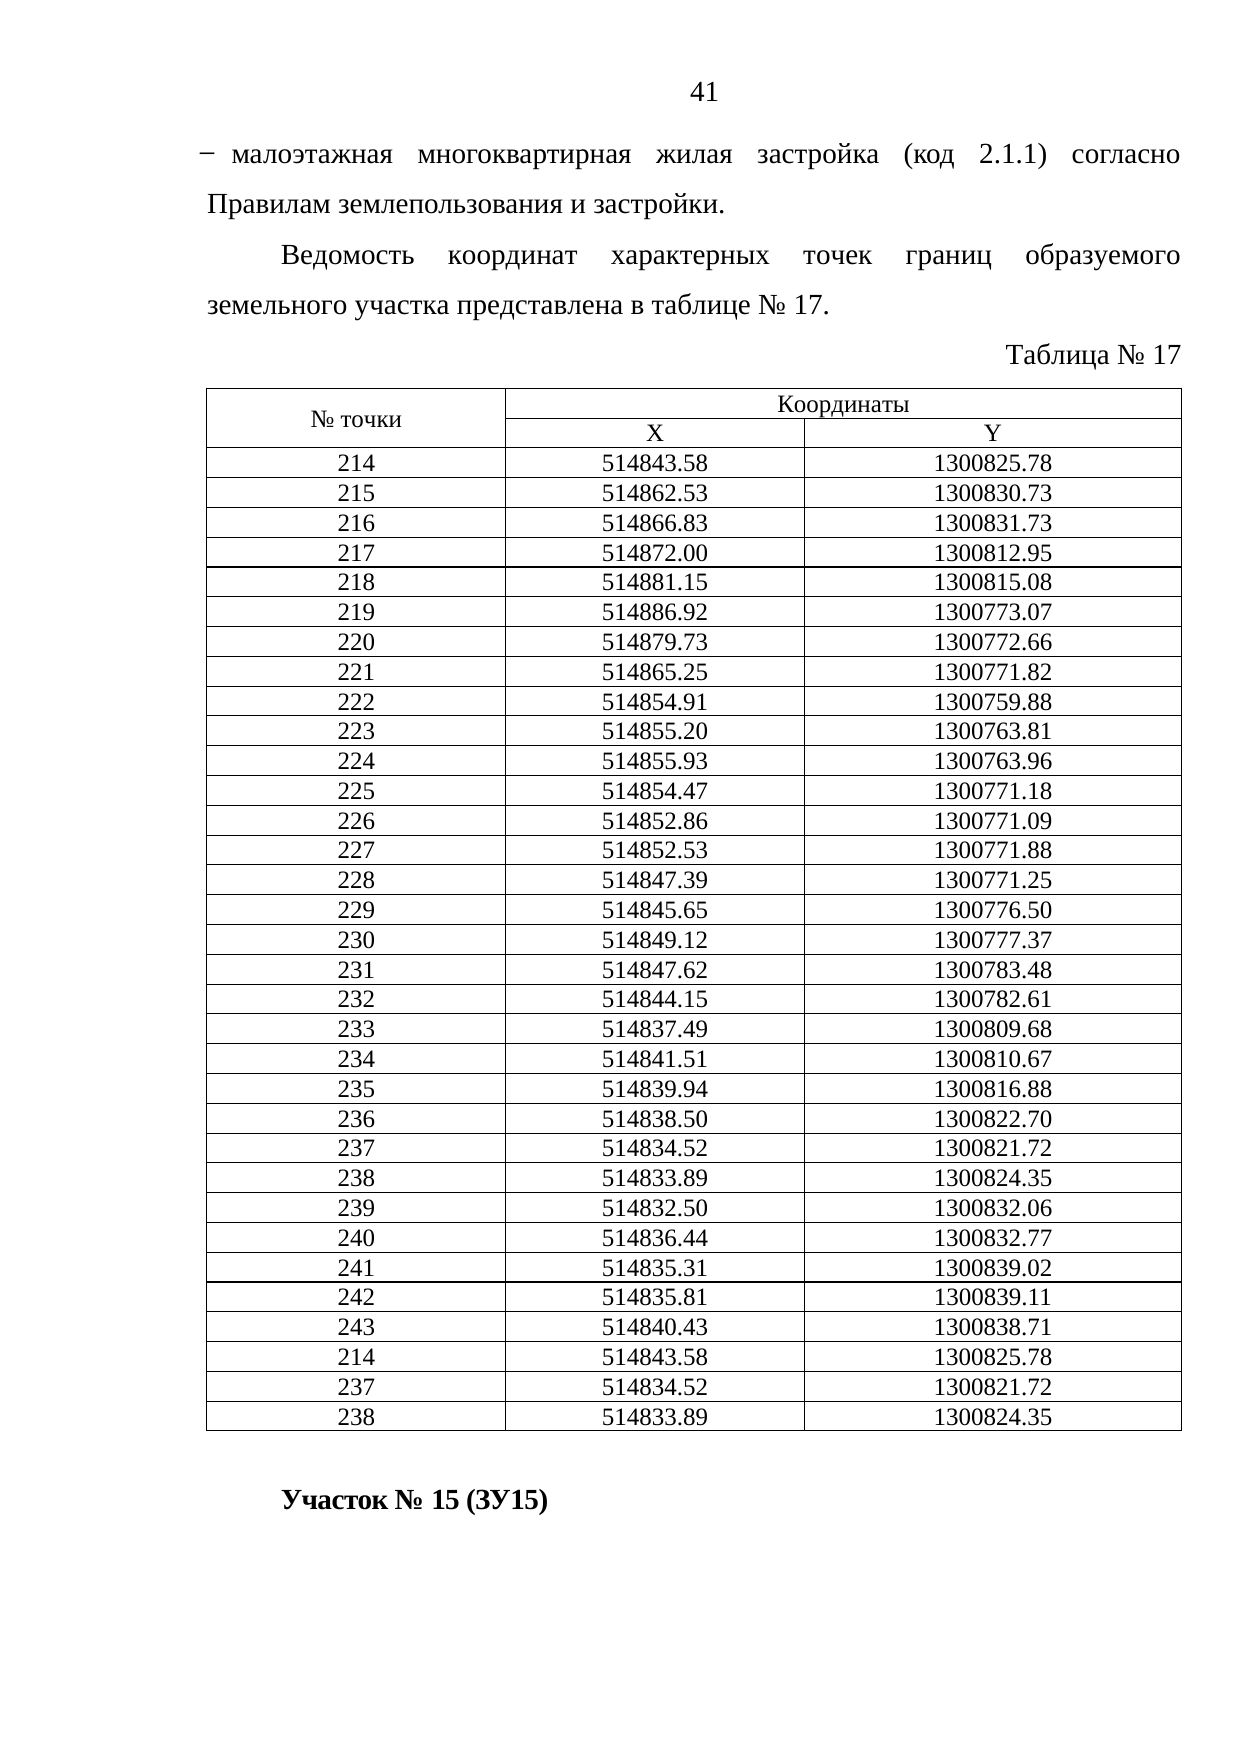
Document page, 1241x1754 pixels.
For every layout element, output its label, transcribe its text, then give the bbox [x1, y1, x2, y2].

table_cell 229 [207, 895, 505, 924]
table_cell 1300771.25 [805, 865, 1181, 894]
table_cell 514881.15 [506, 568, 804, 596]
table_cell 225 [207, 776, 505, 805]
table_cell 514865.25 [506, 657, 804, 686]
table_cell 514841.51 [506, 1044, 804, 1073]
table_cell 217 [207, 538, 505, 566]
table_cell 1300824.35 [805, 1163, 1181, 1192]
table_cell 223 [207, 716, 505, 745]
table_cell 1300832.77 [805, 1223, 1181, 1252]
table_cell 514837.49 [506, 1014, 804, 1043]
table_cell X [506, 419, 804, 447]
table_cell 234 [207, 1044, 505, 1073]
table_cell 514855.93 [506, 746, 804, 775]
table_cell 220 [207, 627, 505, 656]
table_cell 1300812.95 [805, 538, 1181, 566]
table_cell 242 [207, 1283, 505, 1311]
table_cell 514839.94 [506, 1074, 804, 1103]
table_cell 514849.12 [506, 925, 804, 954]
text Ведомость координат характерных точек границ образуемого земельного участка представлена в таблице № 17. [207, 237, 1181, 321]
table_cell 222 [207, 687, 505, 715]
table_cell 214 [207, 448, 505, 477]
text Таблица № 17 [207, 337, 1181, 371]
table_cell 1300782.61 [805, 985, 1181, 1013]
table_cell 239 [207, 1193, 505, 1222]
table_cell 227 [207, 836, 505, 864]
table_cell 514855.20 [506, 716, 804, 745]
table_cell 1300771.09 [805, 806, 1181, 834]
table_cell 232 [207, 985, 505, 1013]
table_cell 1300838.71 [805, 1312, 1181, 1341]
table_cell 238 [207, 1402, 505, 1430]
table_cell 241 [207, 1253, 505, 1281]
table_cell 514854.91 [506, 687, 804, 715]
table_header Координаты [506, 389, 1181, 417]
table_cell Y [805, 419, 1181, 447]
table_cell 514836.44 [506, 1223, 804, 1252]
table_cell 514834.52 [506, 1134, 804, 1162]
table_cell 514840.43 [506, 1312, 804, 1341]
table_cell 224 [207, 746, 505, 775]
table_cell 1300825.78 [805, 1342, 1181, 1371]
table_cell 1300771.88 [805, 836, 1181, 864]
table_cell 1300809.68 [805, 1014, 1181, 1043]
table_cell 514886.92 [506, 597, 804, 626]
table_cell 1300832.06 [805, 1193, 1181, 1222]
table_cell 238 [207, 1163, 505, 1192]
table_cell 214 [207, 1342, 505, 1371]
table_cell 1300763.81 [805, 716, 1181, 745]
table_cell 1300777.37 [805, 925, 1181, 954]
table_cell 514835.81 [506, 1283, 804, 1311]
table_cell 514834.52 [506, 1372, 804, 1401]
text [207, 136, 1181, 220]
table_cell 514845.65 [506, 895, 804, 924]
table_cell 237 [207, 1134, 505, 1162]
table_cell 221 [207, 657, 505, 686]
table_cell 1300825.78 [805, 448, 1181, 477]
table_cell 514847.39 [506, 865, 804, 894]
table_cell 1300783.48 [805, 955, 1181, 983]
table_cell 514852.53 [506, 836, 804, 864]
table_cell 1300771.18 [805, 776, 1181, 805]
table_cell 1300839.11 [805, 1283, 1181, 1311]
table_cell 1300821.72 [805, 1134, 1181, 1162]
table_cell 228 [207, 865, 505, 894]
table_cell 514843.58 [506, 448, 804, 477]
table_cell 514854.47 [506, 776, 804, 805]
table_cell 1300771.82 [805, 657, 1181, 686]
table_cell 1300816.88 [805, 1074, 1181, 1103]
table_cell 1300763.96 [805, 746, 1181, 775]
table_cell 514833.89 [506, 1402, 804, 1430]
table_cell 1300773.07 [805, 597, 1181, 626]
table_cell 226 [207, 806, 505, 834]
table_cell 514852.86 [506, 806, 804, 834]
table_cell 218 [207, 568, 505, 596]
table_cell 514866.83 [506, 508, 804, 537]
table_cell 1300776.50 [805, 895, 1181, 924]
table_cell 514844.15 [506, 985, 804, 1013]
table_cell 235 [207, 1074, 505, 1103]
table_cell 514838.50 [506, 1104, 804, 1132]
table_header № точки [207, 389, 505, 447]
table_cell 243 [207, 1312, 505, 1341]
table_cell 514872.00 [506, 538, 804, 566]
table_cell 514847.62 [506, 955, 804, 983]
table_cell 514862.53 [506, 478, 804, 507]
table_cell 230 [207, 925, 505, 954]
table_cell 233 [207, 1014, 505, 1043]
table_cell 1300759.88 [805, 687, 1181, 715]
table_cell 1300831.73 [805, 508, 1181, 537]
table_cell 231 [207, 955, 505, 983]
table_cell 240 [207, 1223, 505, 1252]
table_cell 514843.58 [506, 1342, 804, 1371]
table_cell 216 [207, 508, 505, 537]
table_cell 514833.89 [506, 1163, 804, 1192]
text Участок № 15 (ЗУ15) [207, 1482, 1181, 1515]
table_cell 1300810.67 [805, 1044, 1181, 1073]
table_cell 514832.50 [506, 1193, 804, 1222]
table_cell 514835.31 [506, 1253, 804, 1281]
table_cell 1300824.35 [805, 1402, 1181, 1430]
table_cell 219 [207, 597, 505, 626]
table_cell 236 [207, 1104, 505, 1132]
table_cell 1300772.66 [805, 627, 1181, 656]
table_cell 514879.73 [506, 627, 804, 656]
table_cell 1300821.72 [805, 1372, 1181, 1401]
table_cell 1300839.02 [805, 1253, 1181, 1281]
table_cell 1300822.70 [805, 1104, 1181, 1132]
table_cell 1300815.08 [805, 568, 1181, 596]
table_cell 237 [207, 1372, 505, 1401]
table_cell 215 [207, 478, 505, 507]
table_cell 1300830.73 [805, 478, 1181, 507]
